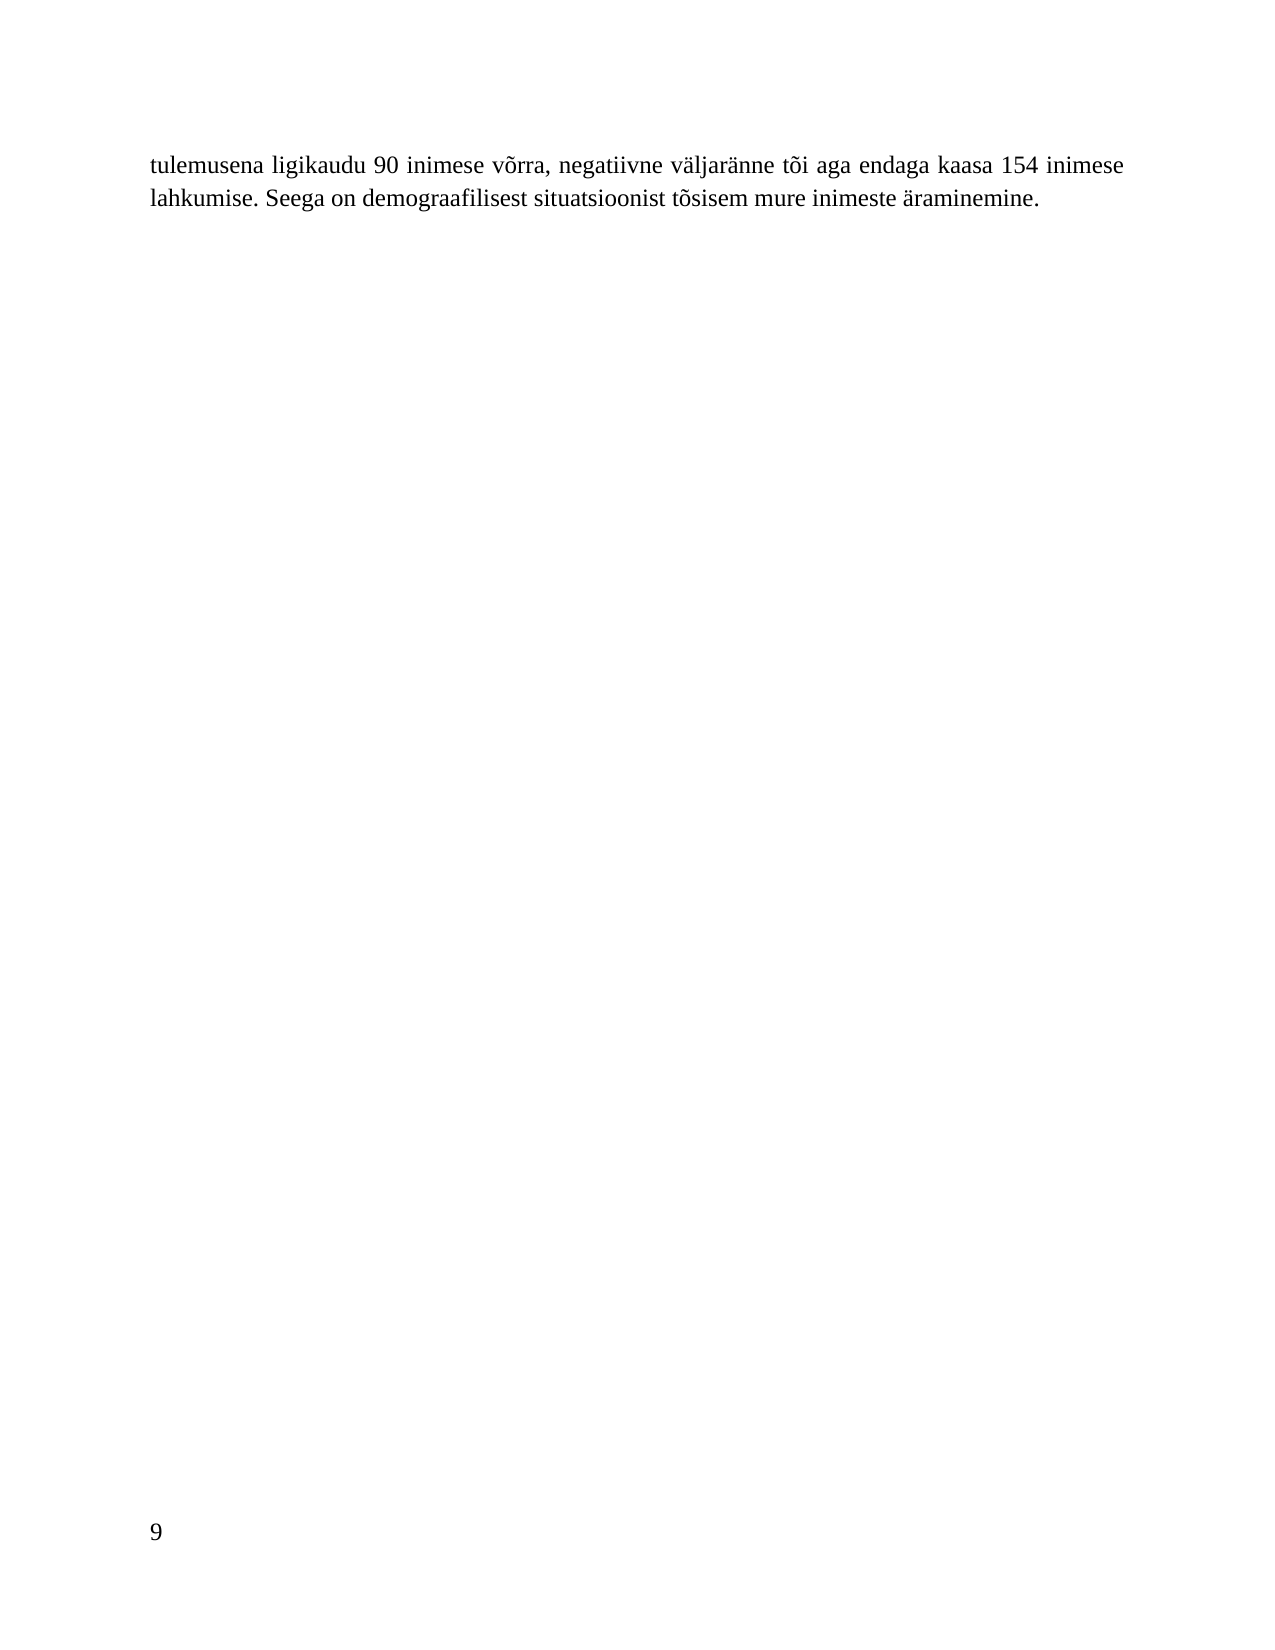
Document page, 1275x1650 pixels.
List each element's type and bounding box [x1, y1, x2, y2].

text [150, 150, 1125, 212]
